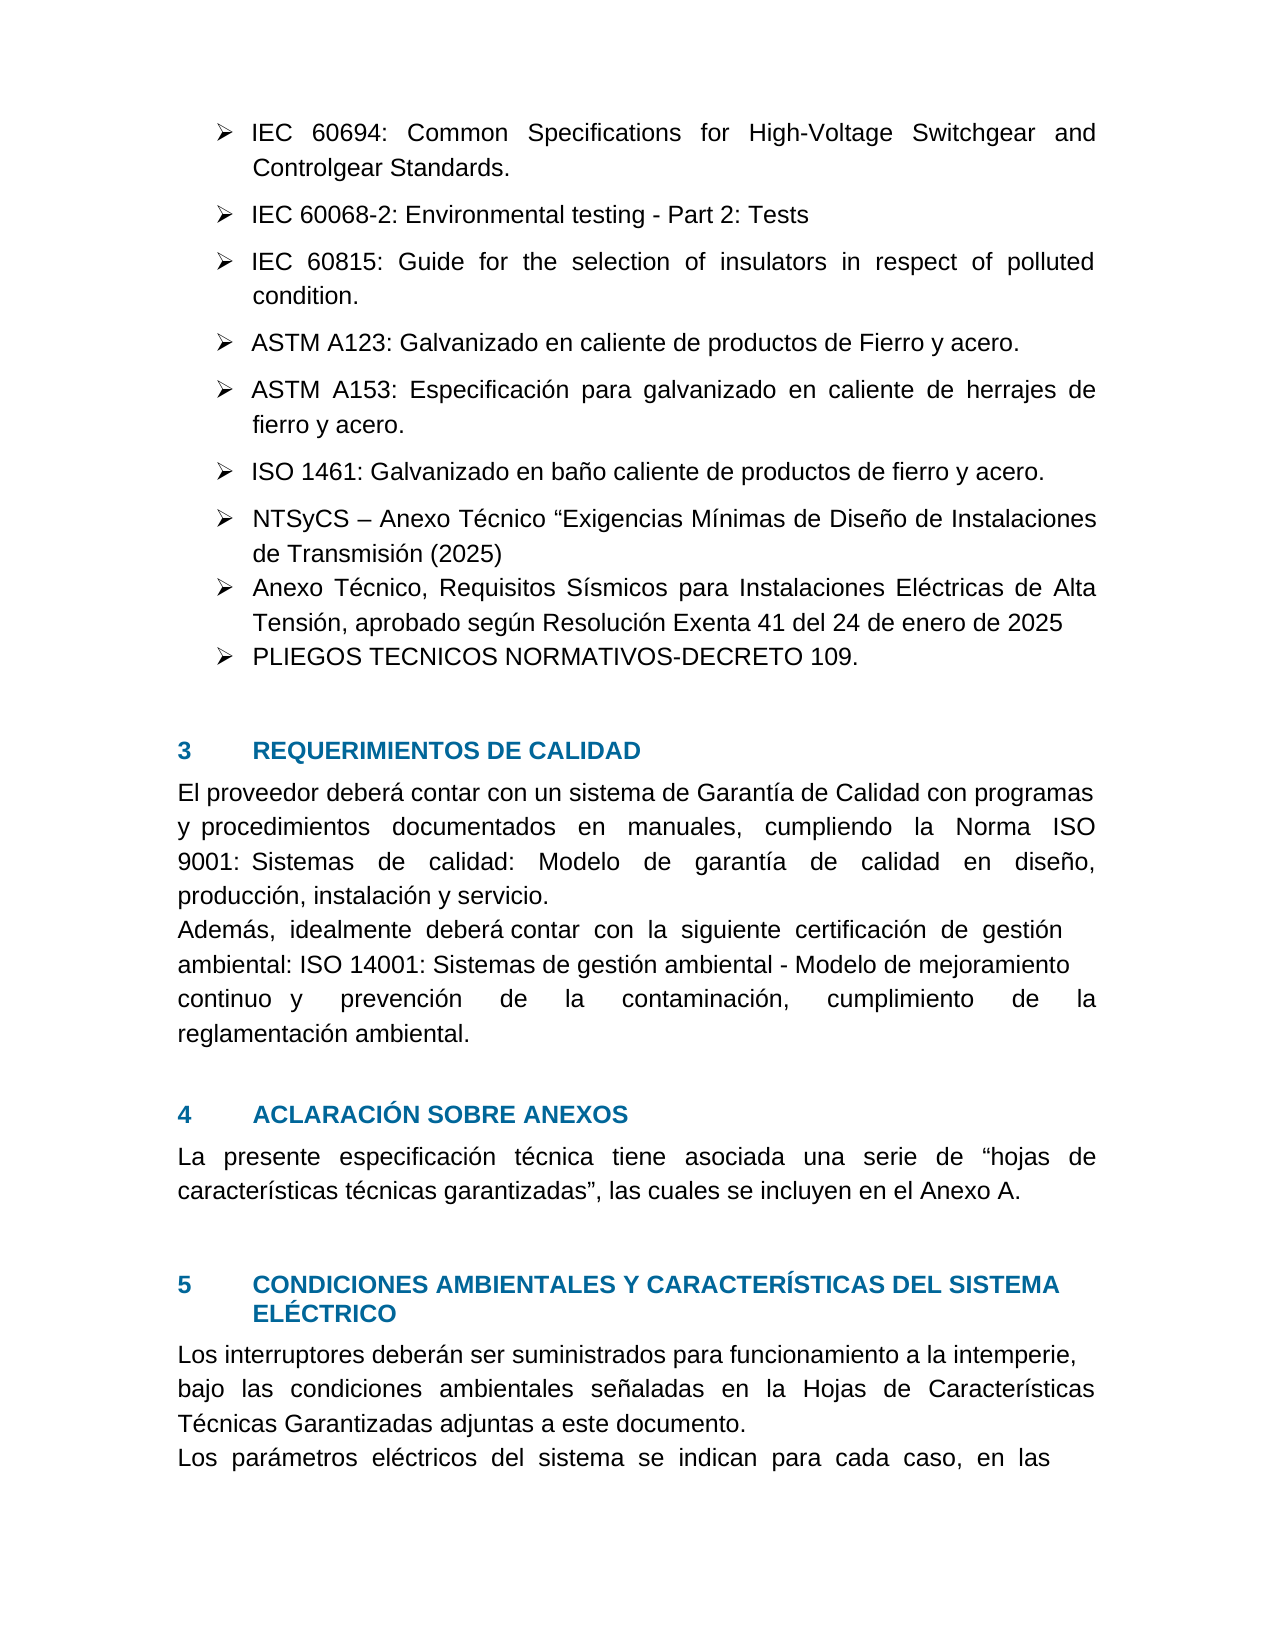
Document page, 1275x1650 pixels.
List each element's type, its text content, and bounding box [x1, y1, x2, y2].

list ISO 1461: Galvanizado en baño caliente de productos de fierro y acero. [215, 457, 1098, 486]
text continuo y prevención de la contaminación, cumplimiento de la reglamentación ambiental. [177, 984, 1098, 1048]
list IEC 60694: Common Specifications for High-Voltage Switchgear and Controlgear Standards. [215, 118, 1098, 181]
subtitle REQUERIMIENTOS DE CALIDAD [177, 736, 1098, 765]
text Los interruptores deberán ser suministrados para funcionamiento a la intemperie, [177, 1340, 1098, 1369]
list IEC 60815: Guide for the selection of insulators in respect of polluted condition. [215, 247, 1098, 310]
text ambiental: ISO 14001: Sistemas de gestión ambiental - Modelo de mejoramiento [177, 950, 1098, 979]
subtitle Aclaración sobre Anexos [177, 1100, 1098, 1129]
text y procedimientos documentados en manuales, cumpliendo la Norma ISO 9001: Sistemas de calidad: Modelo de garantía de calidad en diseño, producción, instalación y servicio. [177, 812, 1098, 910]
text La presente especificación técnica tiene asociada una serie de “hojas de características técnicas garantizadas”, las cuales se incluyen en el Anexo A. [177, 1142, 1098, 1205]
list ASTM A123: Galvanizado en caliente de productos de Fierro y acero. [215, 328, 1098, 357]
text El proveedor deberá contar con un sistema de Garantía de Calidad con programas [177, 777, 1098, 806]
subtitle CONDICIONES AMBIENTALES Y CARACTERÍSTICAS dEL SISTEMA ELÉCTRICO [177, 1270, 1098, 1327]
text Los parámetros eléctricos del sistema se indican para cada caso, en las [177, 1443, 1098, 1472]
list IEC 60068-2: Environmental testing - Part 2: Tests [215, 200, 1098, 228]
list PLIEGOS TECNICOS NORMATIVOS-DECRETO 109. [215, 642, 1098, 671]
text bajo las condiciones ambientales señaladas en la Hojas de Características Técnicas Garantizadas adjuntas a este documento. [177, 1374, 1098, 1438]
list NTSyCS – Anexo Técnico “Exigencias Mínimas de Diseño de Instalaciones de Transmisión (2025) [215, 504, 1098, 567]
text Además, idealmente deberá contar con la siguiente certificación de gestión [177, 915, 1098, 944]
list Anexo Técnico, Requisitos Sísmicos para Instalaciones Eléctricas de Alta Tensión, aprobado según Resolución Exenta 41 del 24 de enero de 2025 [215, 573, 1098, 636]
list ASTM A153: Especificación para galvanizado en caliente de herrajes de fierro y acero. [215, 375, 1098, 439]
